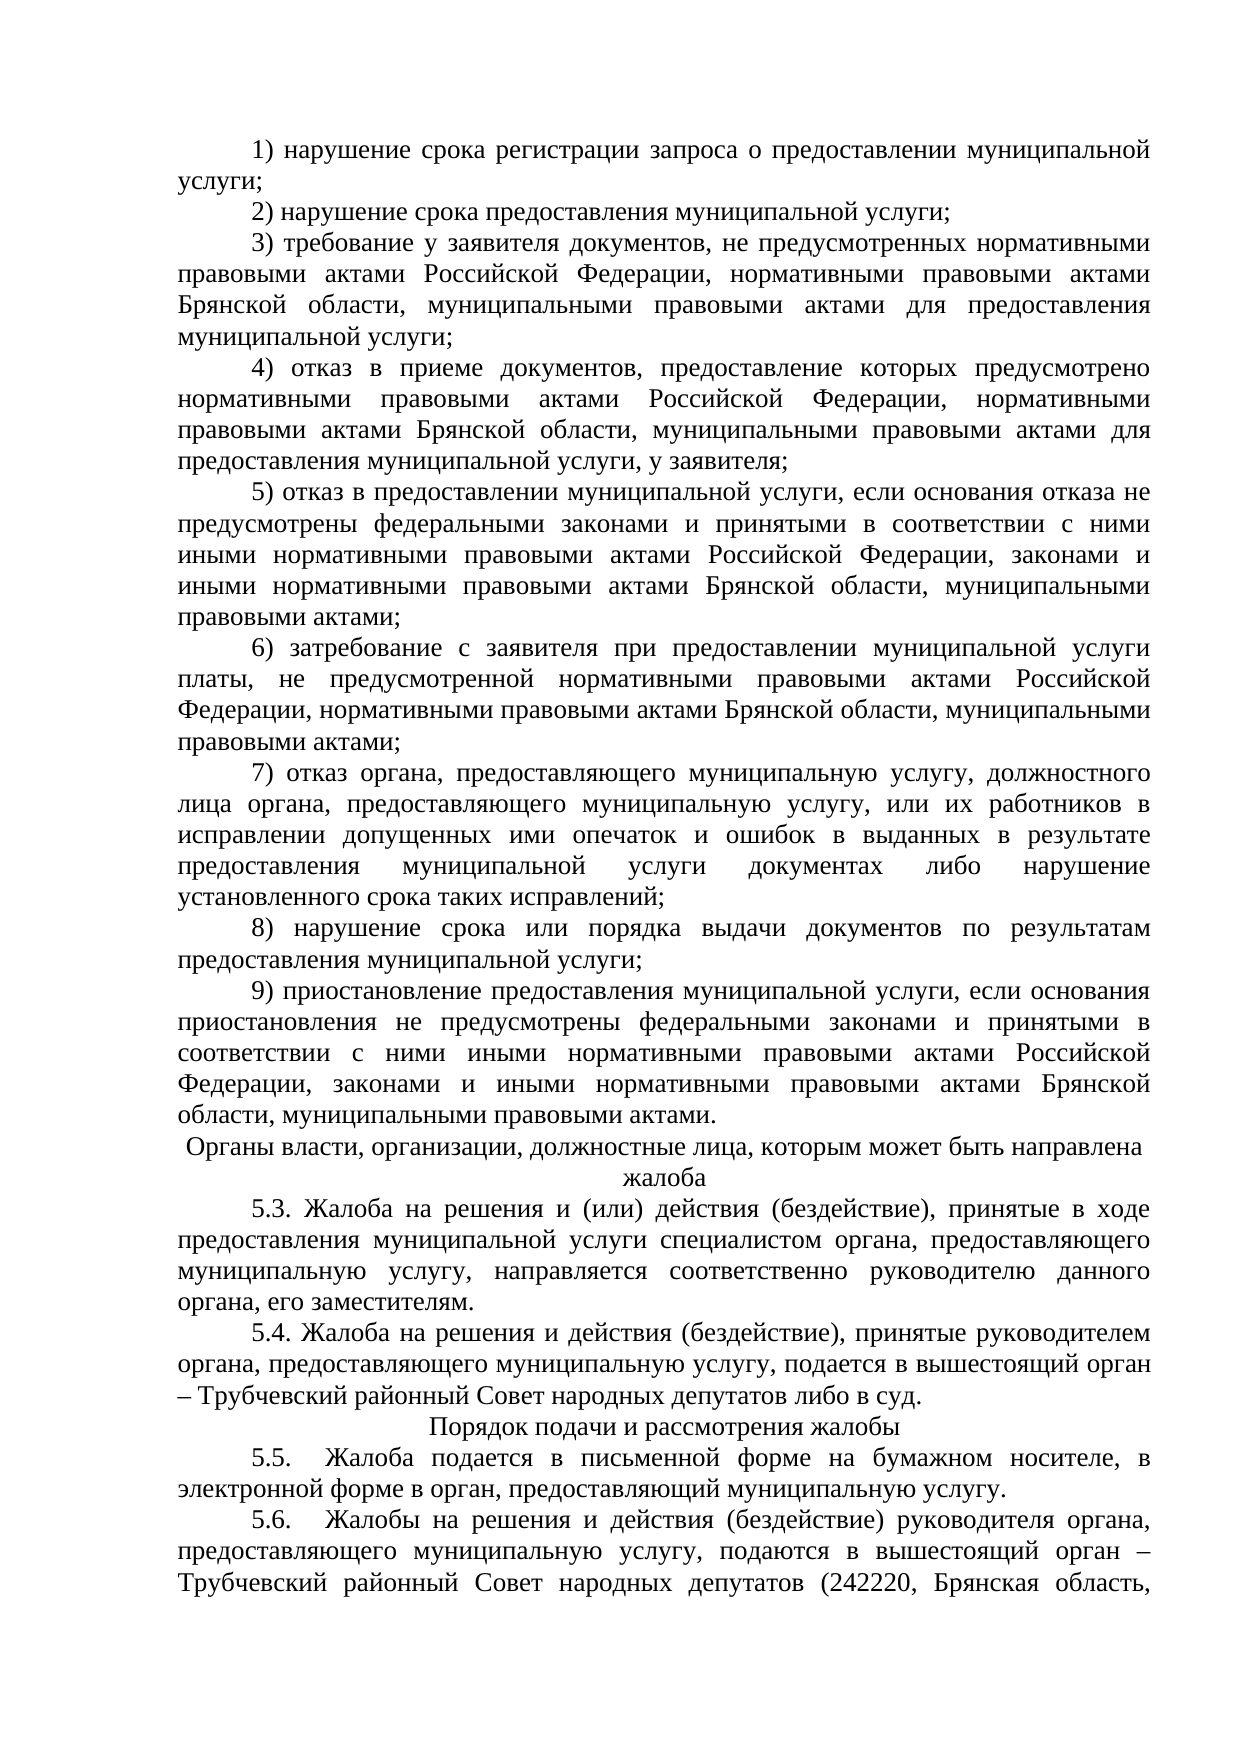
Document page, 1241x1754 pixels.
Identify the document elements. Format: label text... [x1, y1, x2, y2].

text 5) отказ в предоставлении муниципальной услуги, если основания отказа не предусмотрены федеральными законами и принятыми в соответствии с ними иными нормативными правовыми актами Российской Федерации, законами и иными нормативными правовыми актами Брянской области, муниципальными правовыми актами; [177, 476, 1152, 631]
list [177, 1503, 1152, 1597]
text 5.3. Жалоба на решения и (или) действия (бездействие), принятые в ходе предоставления муниципальной услуги специалистом органа, предоставляющего муниципальную услугу, направляется соответственно руководителю данного органа, его заместителям. [177, 1192, 1152, 1316]
text 6) затребование с заявителя при предоставлении муниципальной услуги платы, не предусмотренной нормативными правовыми актами Российской Федерации, нормативными правовыми актами Брянской области, муниципальными правовыми актами; [177, 631, 1152, 756]
text 2) нарушение срока предоставления муниципальной услуги; [177, 195, 1152, 226]
text 7) отказ органа, предоставляющего муниципальную услугу, должностного лица органа, предоставляющего муниципальную услугу, или их работников в исправлении допущенных ими опечаток и ошибок в выданных в результате предоставления муниципальной услуги документах либо нарушение установленного срока таких исправлений; [177, 756, 1152, 912]
text 4) отказ в приеме документов, предоставление которых предусмотрено нормативными правовыми актами Российской Федерации, нормативными правовыми актами Брянской области, муниципальными правовыми актами для предоставления муниципальной услуги, у заявителя; [177, 351, 1152, 476]
list Жалоба подается в письменной форме на бумажном носителе, в электронной форме в орган, предоставляющий муниципальную услугу. [177, 1441, 1152, 1503]
text Порядок подачи и рассмотрения жалобы [177, 1410, 1152, 1441]
text 1) нарушение срока регистрации запроса о предоставлении муниципальной услуги; [177, 133, 1152, 195]
text Органы власти, организации, должностные лица, которым может быть направлена жалоба [177, 1129, 1152, 1192]
text 5.4. Жалоба на решения и действия (бездействие), принятые руководителем органа, предоставляющего муниципальную услугу, подается в вышестоящий орган – Трубчевский районный Совет народных депутатов либо в суд. [177, 1316, 1152, 1410]
text 9) приостановление предоставления муниципальной услуги, если основания приостановления не предусмотрены федеральными законами и принятыми в соответствии с ними иными нормативными правовыми актами Российской Федерации, законами и иными нормативными правовыми актами Брянской области, муниципальными правовыми актами. [177, 974, 1152, 1129]
text 8) нарушение срока или порядка выдачи документов по результатам предоставления муниципальной услуги; [177, 912, 1152, 974]
text 3) требование у заявителя документов, не предусмотренных нормативными правовыми актами Российской Федерации, нормативными правовыми актами Брянской области, муниципальными правовыми актами для предоставления муниципальной услуги; [177, 226, 1152, 351]
